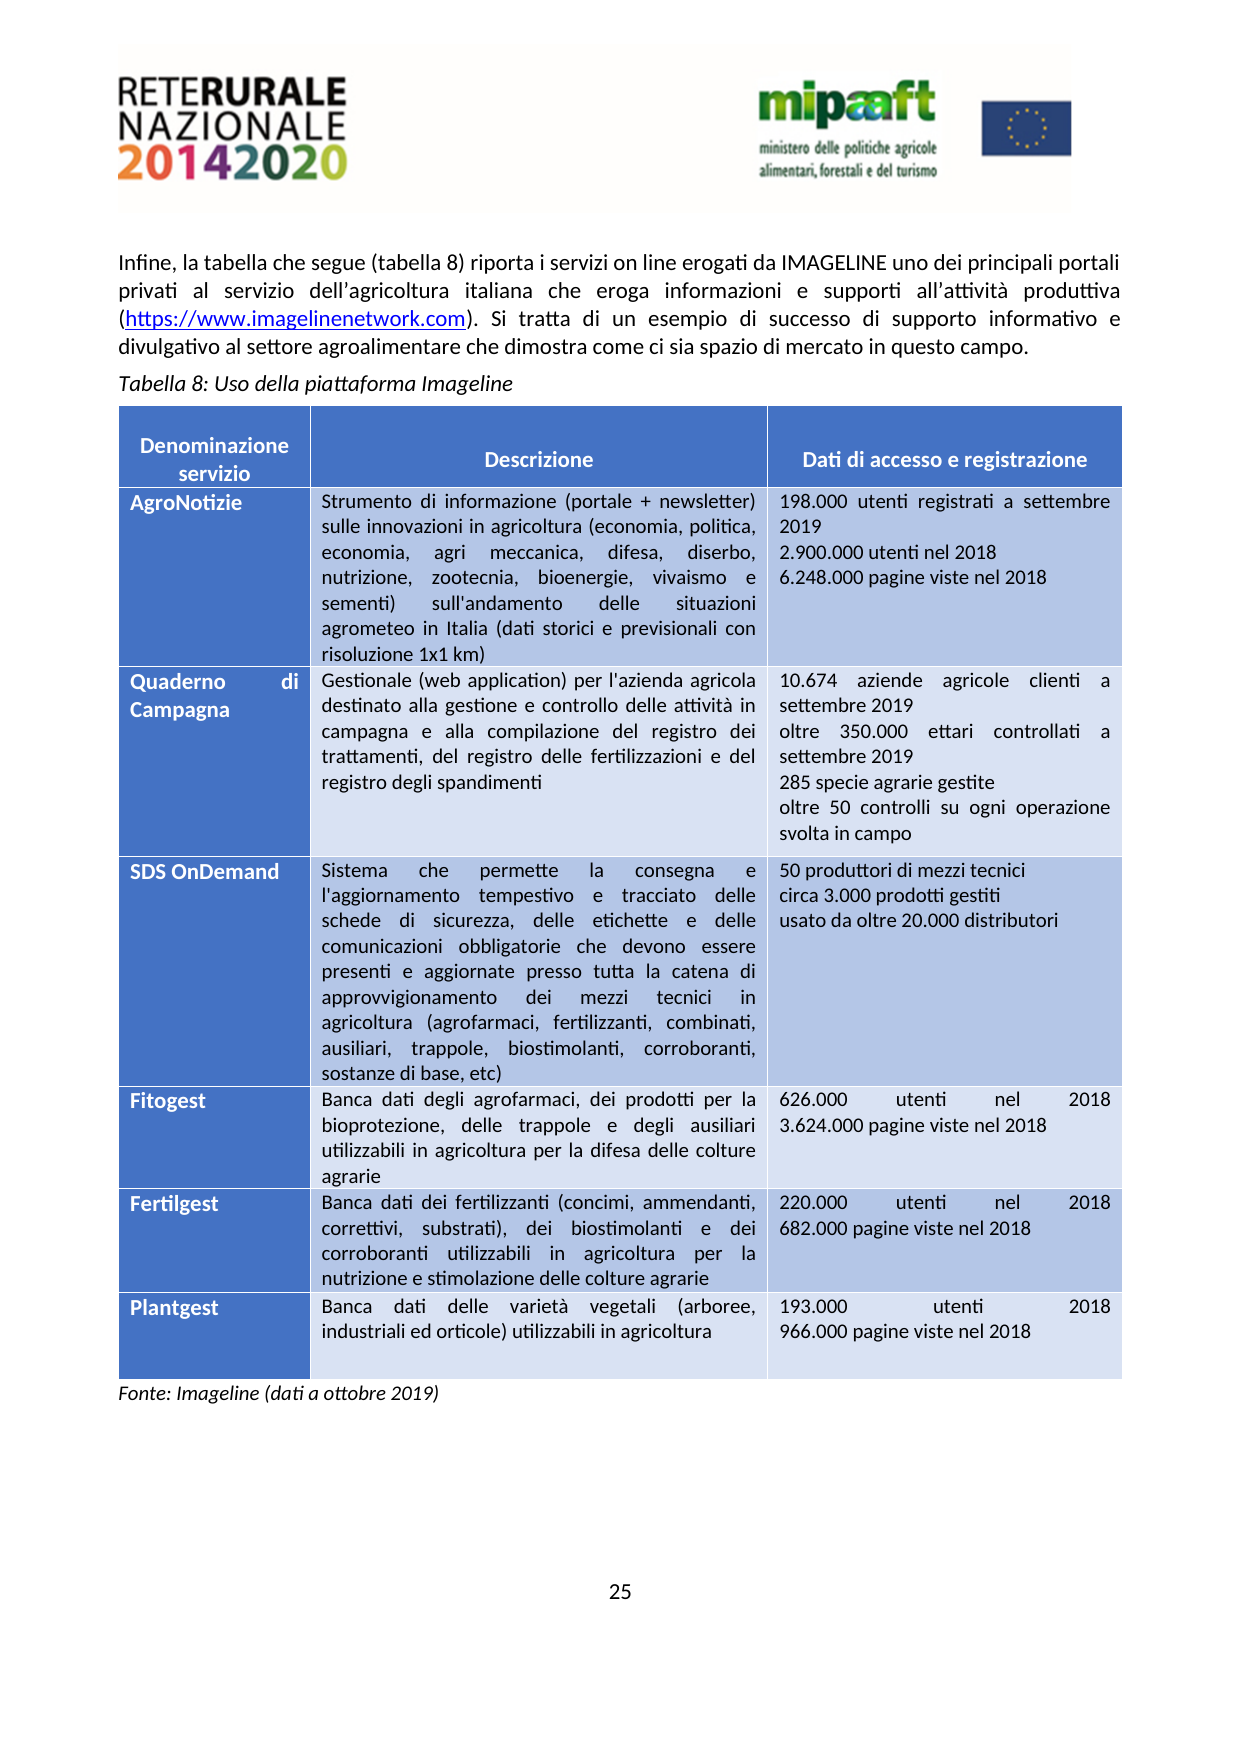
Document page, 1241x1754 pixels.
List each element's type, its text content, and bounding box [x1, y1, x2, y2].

picture [118, 44, 1072, 213]
table_cell Quaderno di Campagna [119, 667, 310, 856]
table_header Denominazione servizio [119, 406, 310, 487]
table_cell Gestionale (web application) per l'azienda agricola destinato alla gestione e controllo delle attività in campagna e alla compilazione del registro dei trattamenti, del registro delle fertilizzazioni e del registro degli spandimenti [311, 667, 767, 856]
table_cell Banca dati delle varietà vegetali (arboree, industriali ed orticole) utilizzabili in agricoltura [311, 1293, 767, 1379]
text Tabella 8: Uso della piattaforma Imageline [118, 369, 1122, 397]
table_cell 50 produttori di mezzi tecnici circa 3.000 prodotti gestiti usato da oltre 20.000 distributori [768, 857, 1122, 1086]
table_cell 193.000 utenti 2018 966.000 pagine viste nel 2018 [768, 1293, 1122, 1379]
table_cell AgroNotizie [119, 488, 310, 666]
table_cell Plantgest [119, 1293, 310, 1379]
table_cell Banca dati dei fertilizzanti (concimi, ammendanti, correttivi, substrati), dei biostimolanti e dei corroboranti utilizzabili in agricoltura per la nutrizione e stimolazione delle colture agrarie [311, 1189, 767, 1292]
table_cell SDS OnDemand [119, 857, 310, 1086]
table_cell Fitogest [119, 1087, 310, 1188]
table_cell 220.000 utenti nel 2018 682.000 pagine viste nel 2018 [768, 1189, 1122, 1292]
table_header Dati di accesso e registrazione [768, 406, 1122, 487]
table_cell Banca dati degli agrofarmaci, dei prodotti per la bioprotezione, delle trappole e degli ausiliari utilizzabili in agricoltura per la difesa delle colture agrarie [311, 1087, 767, 1188]
text Infine, la tabella che segue (tabella 8) riporta i servizi on line erogati da IMAGELINE uno dei principali portali privati al servizio dell’agricoltura italiana che eroga informazioni e supporti all’attività produttiva (https://www.imagelinenetwork.com). Si tratta di un esempio di successo di supporto informativo e divulgativo al settore agroalimentare che dimostra come ci sia spazio di mercato in questo campo. [118, 248, 1122, 361]
table_cell 198.000 utenti registrati a settembre 2019 2.900.000 utenti nel 2018 6.248.000 pagine viste nel 2018 [768, 488, 1122, 666]
table_cell 626.000 utenti nel 2018 3.624.000 pagine viste nel 2018 [768, 1087, 1122, 1188]
text Fonte: Imageline (dati a ottobre 2019) [118, 1380, 1122, 1406]
table_cell 10.674 aziende agricole clienti a settembre 2019 oltre 350.000 ettari controllati a settembre 2019 285 specie agrarie gestite oltre 50 controlli su ogni operazione svolta in campo [768, 667, 1122, 856]
table_header Descrizione [311, 406, 767, 487]
table_cell Fertilgest [119, 1189, 310, 1292]
table_cell Sistema che permette la consegna e l'aggiornamento tempestivo e tracciato delle schede di sicurezza, delle etichette e delle comunicazioni obbligatorie che devono essere presenti e aggiornate presso tutta la catena di approvvigionamento dei mezzi tecnici in agricoltura (agrofarmaci, fertilizzanti, combinati, ausiliari, trappole, biostimolanti, corroboranti, sostanze di base, etc) [311, 857, 767, 1086]
table_cell Strumento di informazione (portale + newsletter) sulle innovazioni in agricoltura (economia, politica, economia, agri meccanica, difesa, diserbo, nutrizione, zootecnia, bioenergie, vivaismo e sementi) sull'andamento delle situazioni agrometeo in Italia (dati storici e previsionali con risoluzione 1x1 km) [311, 488, 767, 666]
